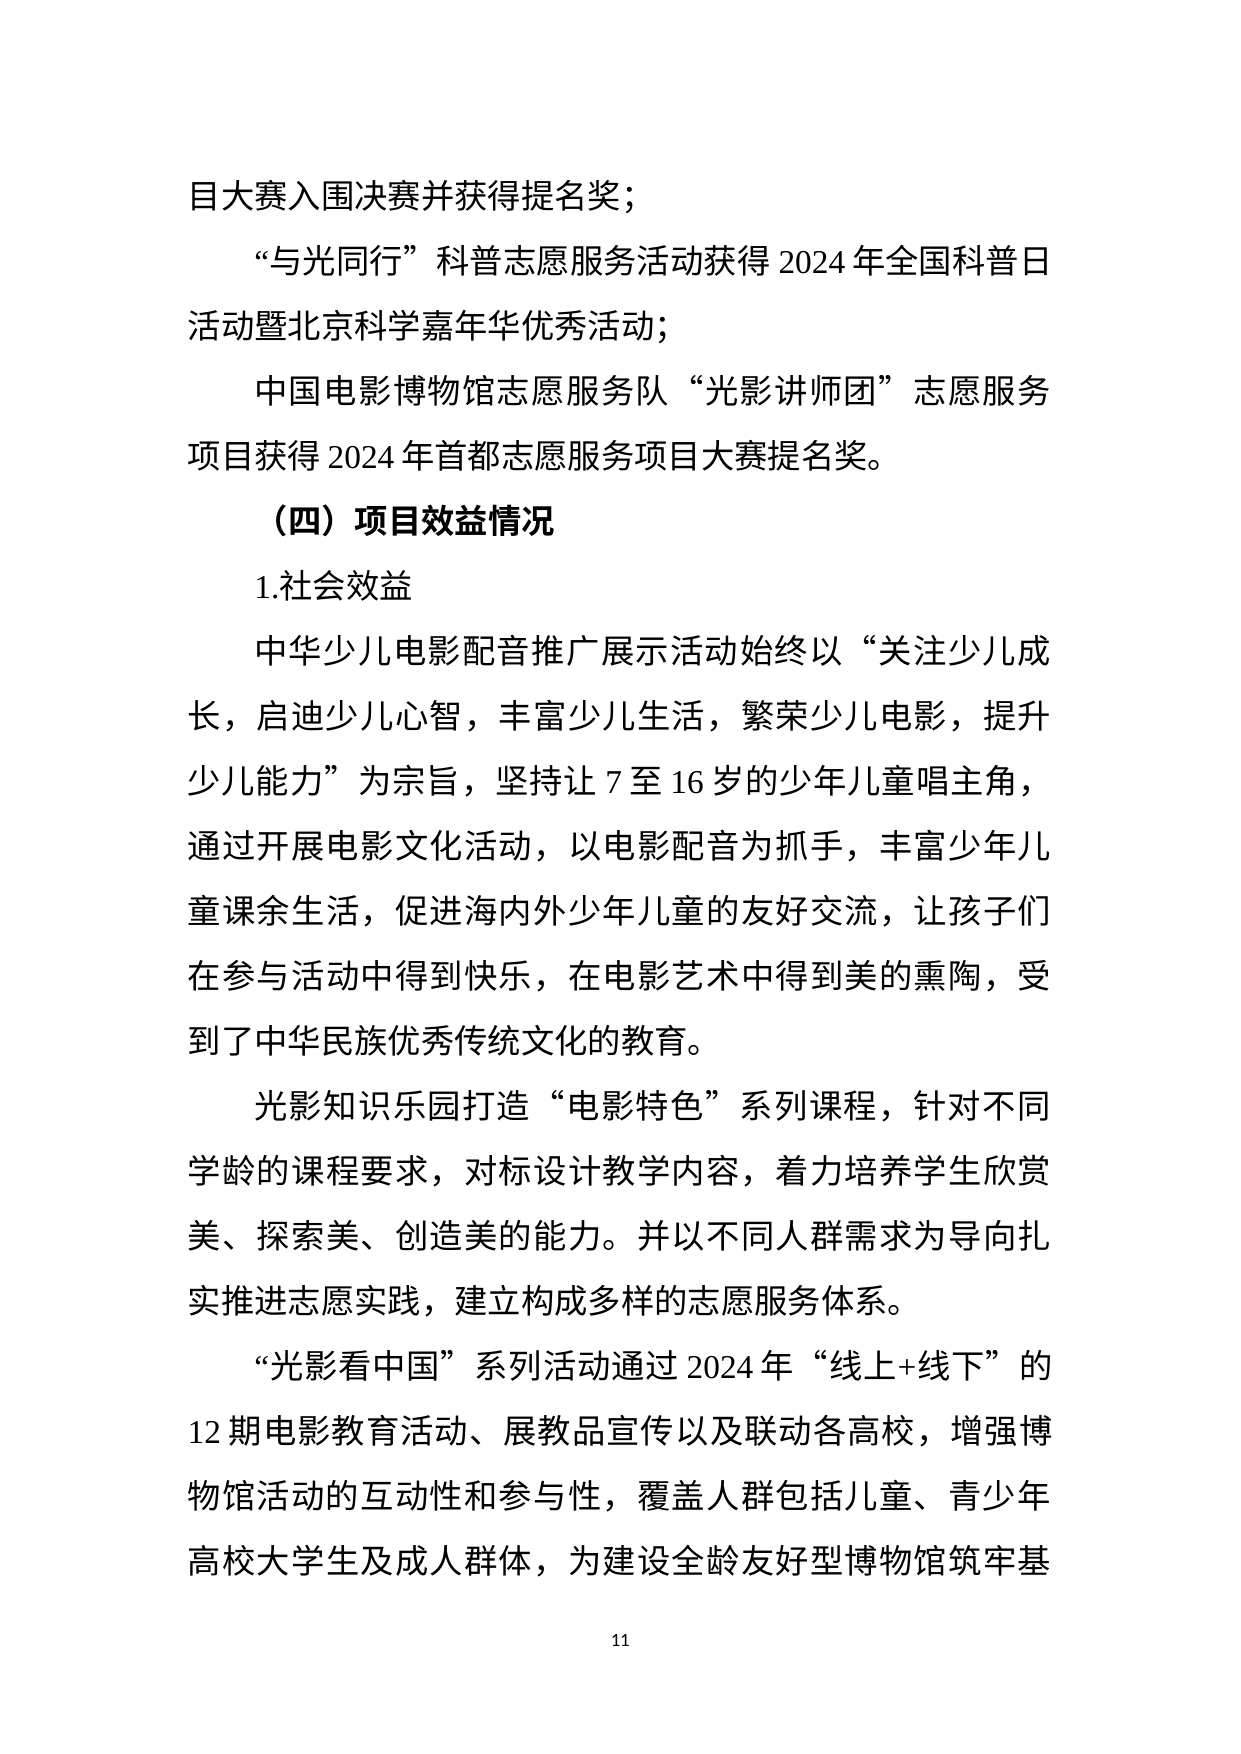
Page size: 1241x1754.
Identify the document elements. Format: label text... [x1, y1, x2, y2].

text （四）项目效益情况 [187, 487, 1053, 552]
text 光影知识乐园打造“电影特色”系列课程，针对不同学龄的课程要求，对标设计教学内容，着力培养学生欣赏美、探索美、创造美的能力。并以不同人群需求为导向扎实推进志愿实践，建立构成多样的志愿服务体系。 [187, 1072, 1053, 1332]
text 1.社会效益 [187, 552, 1053, 617]
text 中国电影博物馆志愿服务队“光影讲师团”志愿服务项目获得2024年首都志愿服务项目大赛提名奖。 [187, 357, 1053, 487]
text 中华少儿电影配音推广展示活动始终以“关注少儿成长，启迪少儿心智，丰富少儿生活，繁荣少儿电影，提升少儿能力”为宗旨，坚持让7至16岁的少年儿童唱主角，通过开展电影文化活动，以电影配音为抓手，丰富少年儿童课余生活，促进海内外少年儿童的友好交流，让孩子们在参与活动中得到快乐，在电影艺术中得到美的熏陶，受到了中华民族优秀传统文化的教育。 [187, 617, 1053, 1072]
text “与光同行”科普志愿服务活动获得2024年全国科普日活动暨北京科学嘉年华优秀活动； [187, 227, 1053, 357]
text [187, 162, 1053, 227]
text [187, 1332, 1053, 1592]
